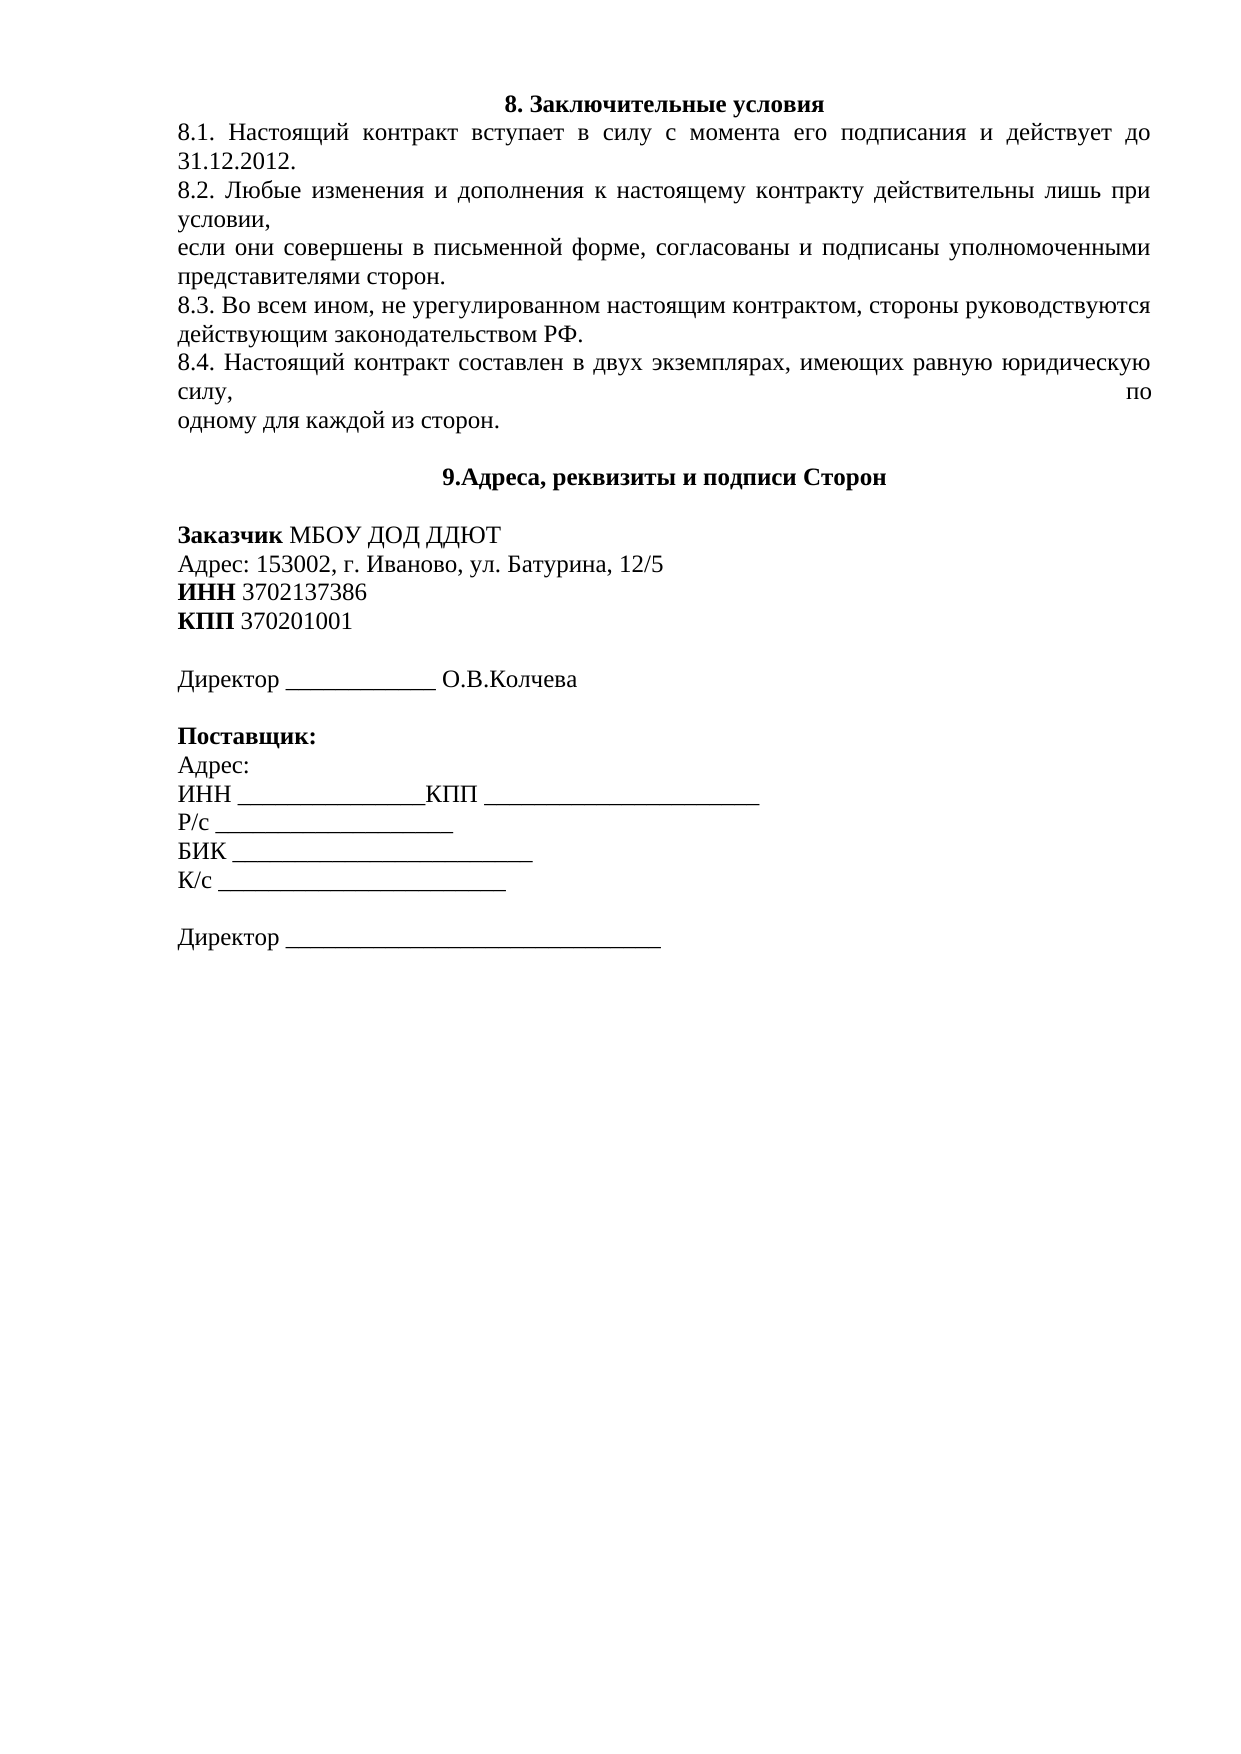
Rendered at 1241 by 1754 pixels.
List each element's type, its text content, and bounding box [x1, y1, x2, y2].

text Директор ____________ О.В.Колчева [177, 664, 1152, 692]
text 9.Адреса, реквизиты и подписи Сторон [177, 462, 1152, 491]
text Адрес: [177, 750, 1152, 779]
text Р/с ___________________ [177, 807, 1152, 836]
text Поставщик: [177, 721, 1152, 750]
text Заказчик МБОУ ДОД ДДЮТ [177, 520, 1152, 549]
text 8.4. Настоящий контракт составлен в двух экземплярах, имеющих равную юридическую силу, по одному для каждой из сторон. [177, 347, 1152, 434]
text Директор ______________________________ [177, 922, 1152, 951]
text Адрес: 153002, г. Иваново, ул. Батурина, 12/5 [177, 549, 1152, 577]
text К/с _______________________ [177, 865, 1152, 894]
text 8.1. Настоящий контракт вступает в силу с момента его подписания и действует до 31.12.2012. [177, 117, 1152, 175]
text ИНН _______________КПП ______________________ [177, 779, 1152, 807]
text 8.2. Любые изменения и дополнения к настоящему контракту действительны лишь при условии, если они совершены в письменной форме, согласованы и подписаны уполномоченными представителями сторон. [177, 175, 1152, 290]
text 8.3. Во всем ином, не урегулированном настоящим контрактом, стороны руководствуются действующим законодательством РФ. [177, 290, 1152, 347]
text КПП 370201001 [177, 606, 1152, 635]
text ИНН 3702137386 [177, 577, 1152, 606]
text БИК ________________________ [177, 836, 1152, 865]
text 8. Заключительные условия [177, 89, 1152, 117]
